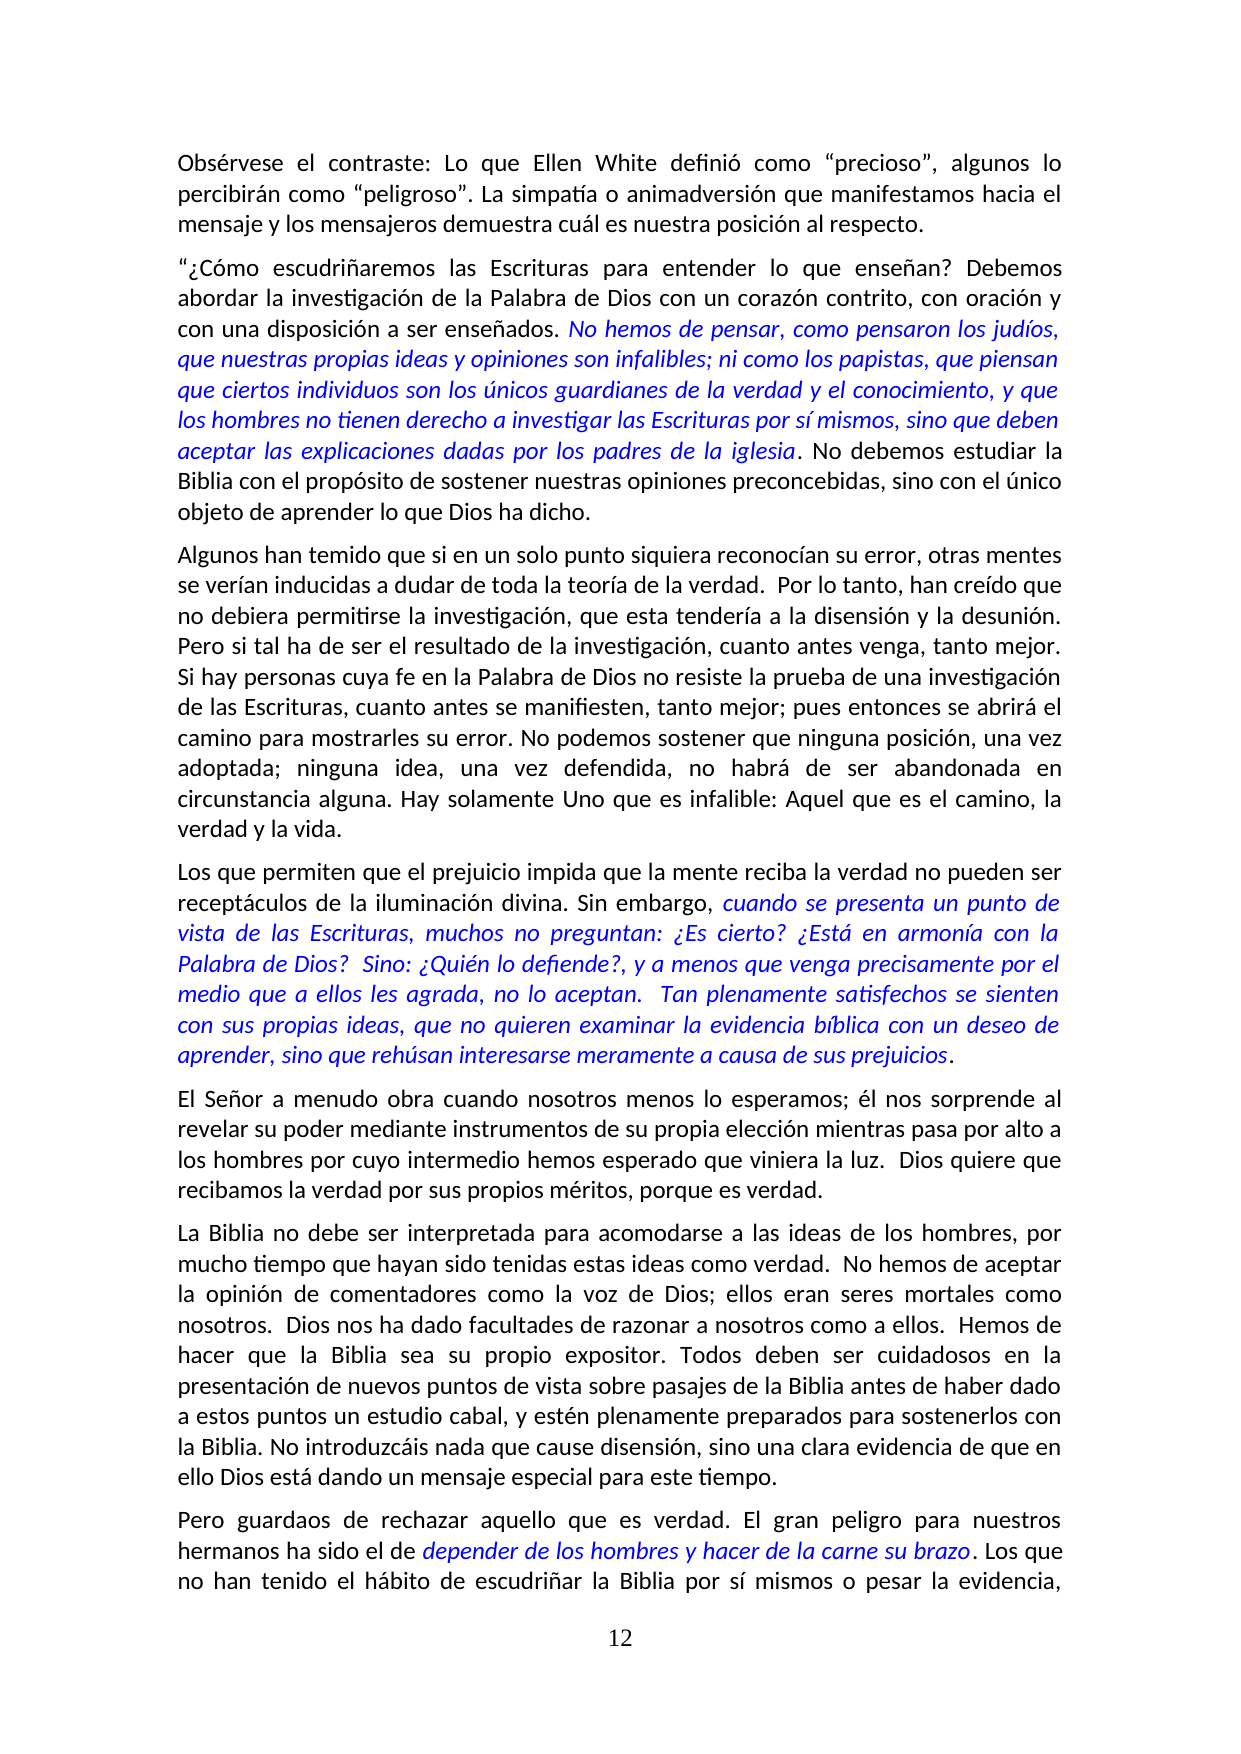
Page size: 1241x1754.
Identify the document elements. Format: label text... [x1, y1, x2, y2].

text El Señor a menudo obra cuando nosotros menos lo esperamos; él nos sorprende al revelar su poder mediante instrumentos de su propia elección mientras pasa por alto a los hombres por cuyo intermedio hemos esperado que viniera la luz. Dios quiere que recibamos la verdad por sus propios méritos, porque es verdad. [177, 1083, 1063, 1205]
text “¿Cómo escudriñaremos las Escrituras para entender lo que enseñan? Debemos abordar la investigación de la Palabra de Dios con un corazón contrito, con oración y con una disposición a ser enseñados. No hemos de pensar, como pensaron los judíos, que nuestras propias ideas y opiniones son infalibles; ni como los papistas, que piensan que ciertos individuos son los únicos guardianes de la verdad y el conocimiento, y que los hombres no tienen derecho a investigar las Escrituras por sí mismos, sino que deben aceptar las explicaciones dadas por los padres de la iglesia. No debemos estudiar la Biblia con el propósito de sostener nuestras opiniones preconcebidas, sino con el único objeto de aprender lo que Dios ha dicho. [177, 252, 1063, 526]
text Los que permiten que el prejuicio impida que la mente reciba la verdad no pueden ser receptáculos de la iluminación divina. Sin embargo, cuando se presenta un punto de vista de las Escrituras, muchos no preguntan: ¿Es cierto? ¿Está en armonía con la Palabra de Dios? Sino: ¿Quién lo defiende?, y a menos que venga precisamente por el medio que a ellos les agrada, no lo aceptan. Tan plenamente satisfechos se sienten con sus propias ideas, que no quieren examinar la evidencia bíblica con un deseo de aprender, sino que rehúsan interesarse meramente a causa de sus prejuicios. [177, 857, 1063, 1070]
text Algunos han temido que si en un solo punto siquiera reconocían su error, otras mentes se verían inducidas a dudar de toda la teoría de la verdad. Por lo tanto, han creído que no debiera permitirse la investigación, que esta tendería a la disensión y la desunión. Pero si tal ha de ser el resultado de la investigación, cuanto antes venga, tanto mejor. Si hay personas cuya fe en la Palabra de Dios no resiste la prueba de una investigación de las Escrituras, cuanto antes se manifiesten, tanto mejor; pues entonces se abrirá el camino para mostrarles su error. No podemos sostener que ninguna posición, una vez adoptada; ninguna idea, una vez defendida, no habrá de ser abandonada en circunstancia alguna. Hay solamente Uno que es infalible: Aquel que es el camino, la verdad y la vida. [177, 539, 1063, 844]
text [177, 1504, 1063, 1596]
text Obsérvese el contraste: Lo que Ellen White definió como “precioso”, algunos lo percibirán como “peligroso”. La simpatía o animadversión que manifestamos hacia el mensaje y los mensajeros demuestra cuál es nuestra posición al respecto. [177, 148, 1063, 239]
text La Biblia no debe ser interpretada para acomodarse a las ideas de los hombres, por mucho tiempo que hayan sido tenidas estas ideas como verdad. No hemos de aceptar la opinión de comentadores como la voz de Dios; ellos eran seres mortales como nosotros. Dios nos ha dado facultades de razonar a nosotros como a ellos. Hemos de hacer que la Biblia sea su propio expositor. Todos deben ser cuidadosos en la presentación de nuevos puntos de vista sobre pasajes de la Biblia antes de haber dado a estos puntos un estudio cabal, y estén plenamente preparados para sostenerlos con la Biblia. No introduzcáis nada que cause disensión, sino una clara evidencia de que en ello Dios está dando un mensaje especial para este tiempo. [177, 1217, 1063, 1492]
